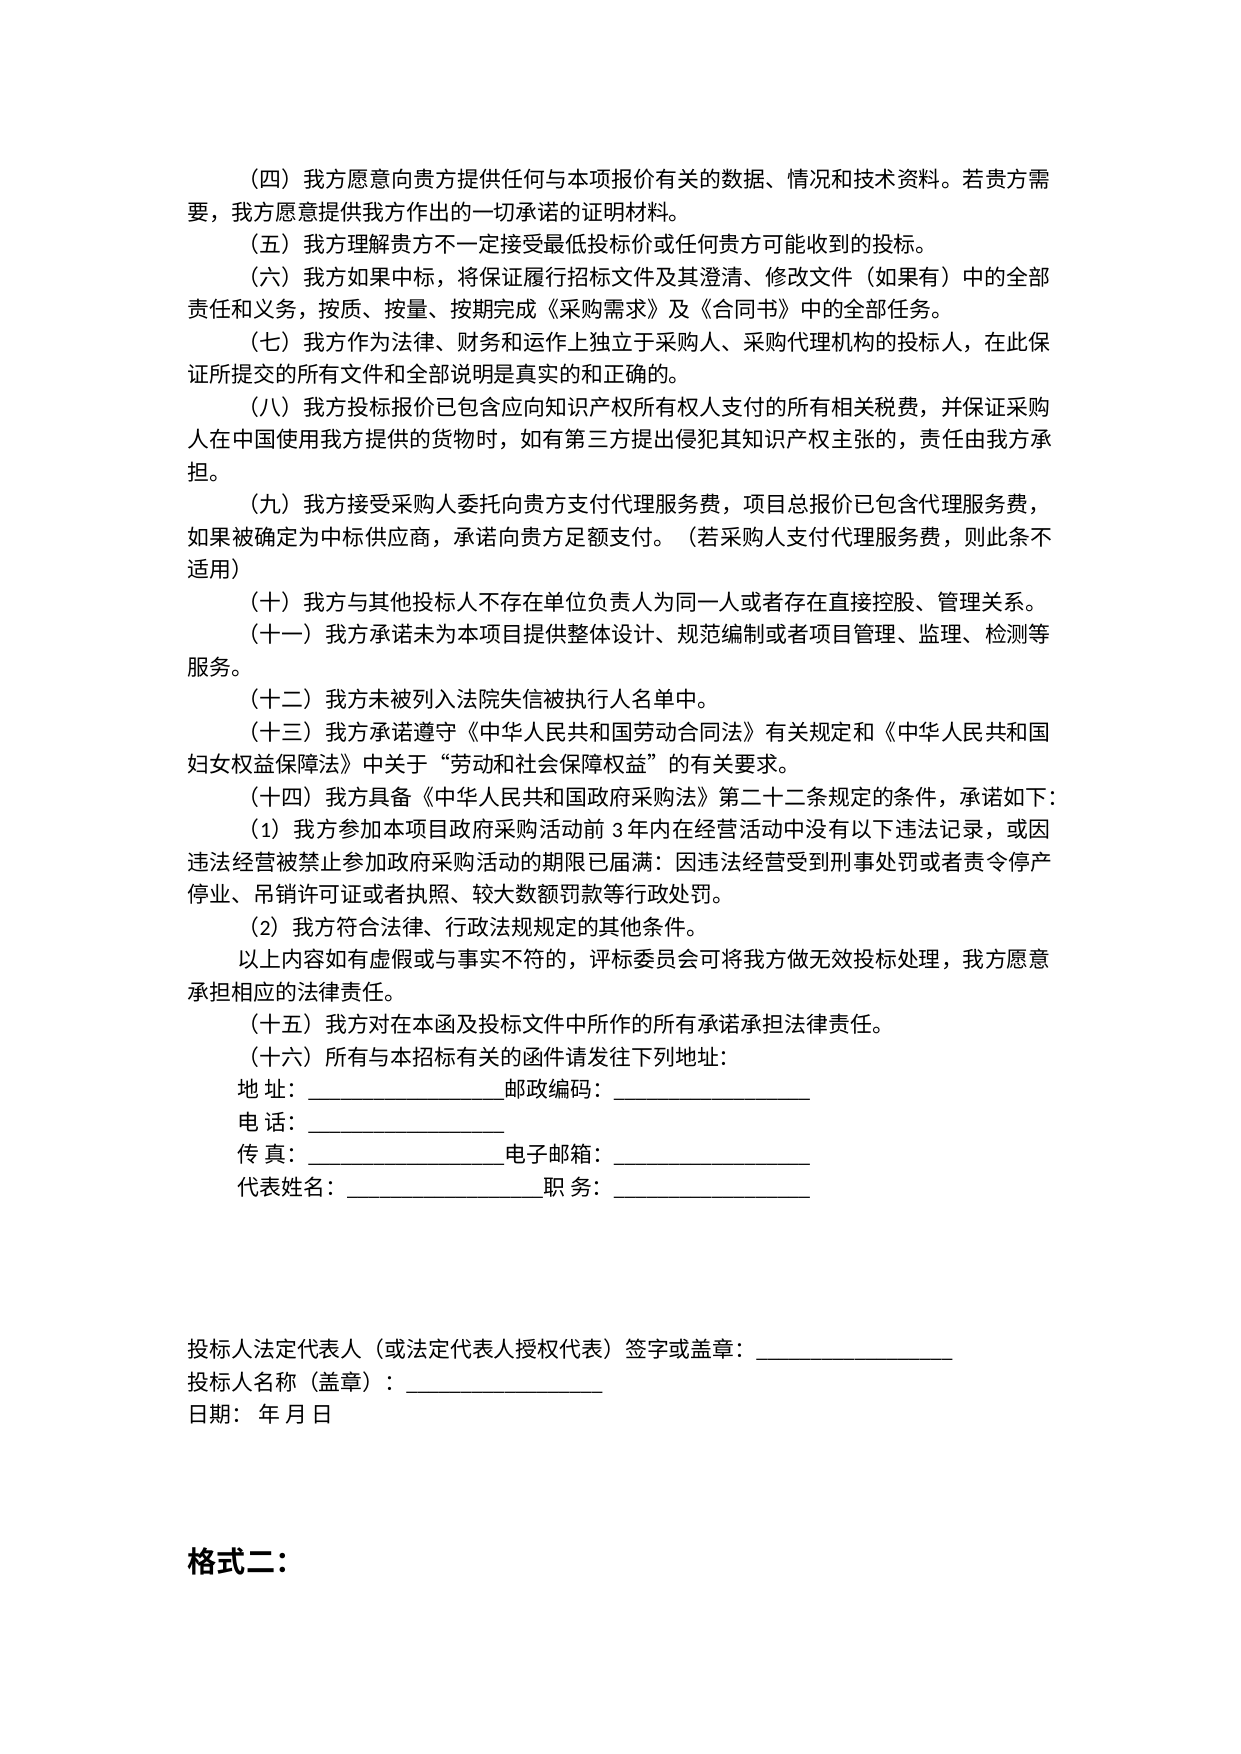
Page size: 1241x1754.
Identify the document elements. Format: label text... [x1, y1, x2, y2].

text 投标人名称（盖章）：__________________ [187, 1364, 1053, 1397]
text 格式二： [187, 1527, 1053, 1592]
text （十一）我方承诺未为本项目提供整体设计、规范编制或者项目管理、监理、检测等服务。 [187, 617, 1053, 682]
text （十六）所有与本招标有关的函件请发往下列地址： [187, 1039, 1053, 1072]
text 日期： 年 月 日 [187, 1397, 1053, 1429]
text （六）我方如果中标，将保证履行招标文件及其澄清、修改文件（如果有）中的全部责任和义务，按质、按量、按期完成《采购需求》及《合同书》中的全部任务。 [187, 259, 1053, 324]
text （八）我方投标报价已包含应向知识产权所有权人支付的所有相关税费，并保证采购人在中国使用我方提供的货物时，如有第三方提出侵犯其知识产权主张的，责任由我方承担。 [187, 389, 1053, 487]
text （十）我方与其他投标人不存在单位负责人为同一人或者存在直接控股、管理关系。 [187, 584, 1053, 617]
text 电 话：__________________ [187, 1104, 1053, 1137]
text （九）我方接受采购人委托向贵方支付代理服务费，项目总报价已包含代理服务费，如果被确定为中标供应商，承诺向贵方足额支付。（若采购人支付代理服务费，则此条不适用） [187, 487, 1053, 584]
text （五）我方理解贵方不一定接受最低投标价或任何贵方可能收到的投标。 [187, 227, 1053, 259]
text 地 址：__________________邮政编码：__________________ [187, 1072, 1053, 1104]
text （十二）我方未被列入法院失信被执行人名单中。 [187, 682, 1053, 714]
text 以上内容如有虚假或与事实不符的，评标委员会可将我方做无效投标处理，我方愿意承担相应的法律责任。 [187, 942, 1053, 1007]
text （十四）我方具备《中华人民共和国政府采购法》第二十二条规定的条件，承诺如下： [187, 779, 1053, 812]
text （七）我方作为法律、财务和运作上独立于采购人、采购代理机构的投标人，在此保证所提交的所有文件和全部说明是真实的和正确的。 [187, 324, 1053, 389]
text （四）我方愿意向贵方提供任何与本项报价有关的数据、情况和技术资料。若贵方需要，我方愿意提供我方作出的一切承诺的证明材料。 [187, 162, 1053, 227]
text （2）我方符合法律、行政法规规定的其他条件。 [187, 909, 1053, 942]
text （十三）我方承诺遵守《中华人民共和国劳动合同法》有关规定和《中华人民共和国妇女权益保障法》中关于“劳动和社会保障权益”的有关要求。 [187, 714, 1053, 779]
text （1）我方参加本项目政府采购活动前3年内在经营活动中没有以下违法记录，或因违法经营被禁止参加政府采购活动的期限已届满：因违法经营受到刑事处罚或者责令停产停业、吊销许可证或者执照、较大数额罚款等行政处罚。 [187, 812, 1053, 909]
text 传 真：__________________电子邮箱：__________________ [187, 1137, 1053, 1169]
text （十五）我方对在本函及投标文件中所作的所有承诺承担法律责任。 [187, 1007, 1053, 1039]
text 代表姓名：__________________职 务：__________________ [187, 1169, 1053, 1202]
text 投标人法定代表人（或法定代表人授权代表）签字或盖章：__________________ [187, 1332, 1053, 1364]
